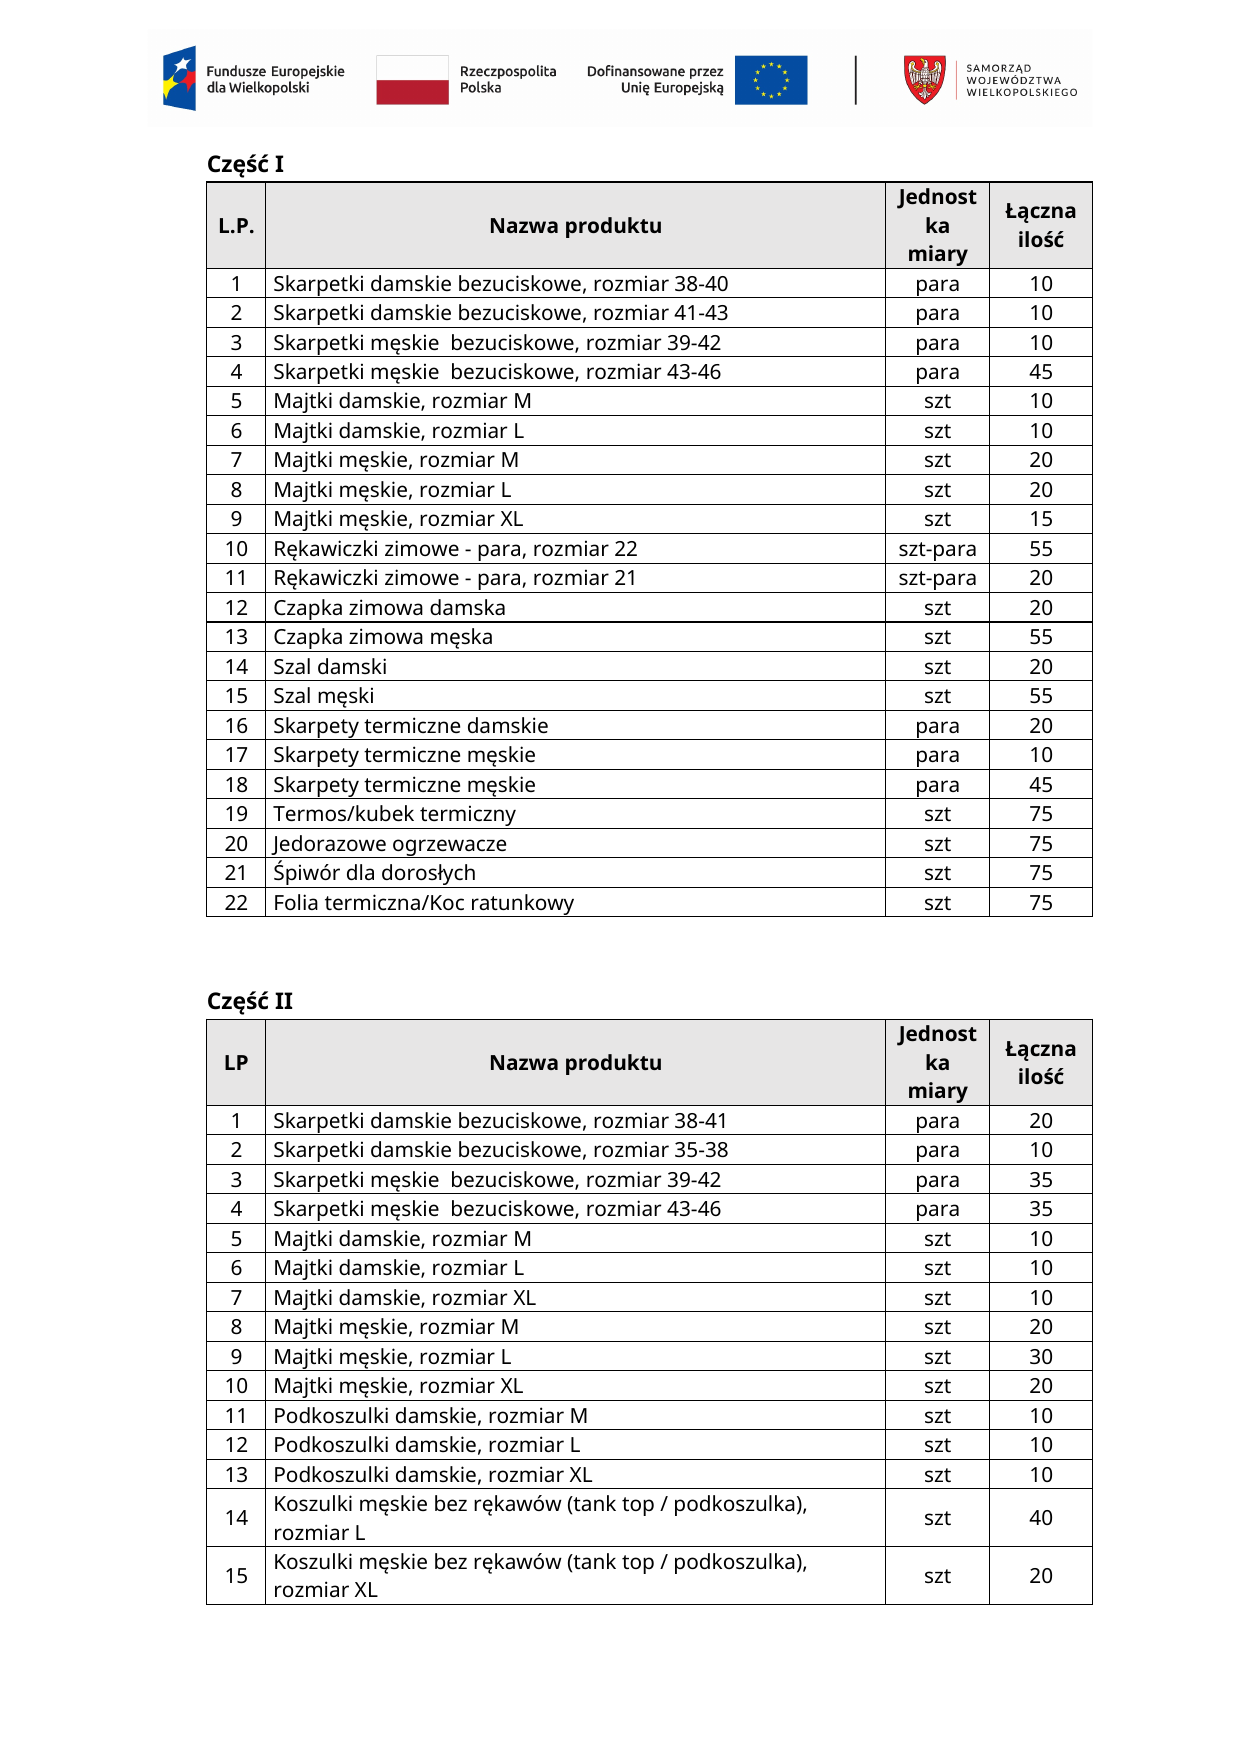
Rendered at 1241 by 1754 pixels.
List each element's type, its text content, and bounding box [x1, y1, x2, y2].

table_cell 5 [207, 387, 265, 415]
table_cell 5 [207, 1224, 265, 1252]
table_cell 6 [207, 416, 265, 444]
table_cell para [886, 740, 989, 769]
table_cell 10 [990, 1135, 1092, 1164]
table_cell Skarpetki damskie bezuciskowe, rozmiar 35-38 [266, 1135, 885, 1164]
table_cell Majtki męskie, rozmiar M [266, 1312, 885, 1341]
table_cell 20 [990, 1312, 1092, 1341]
table_cell szt [886, 1224, 989, 1252]
table_cell 20 [990, 1547, 1092, 1604]
table_cell 1 [207, 269, 265, 297]
table_cell 19 [207, 799, 265, 828]
table_header LP [207, 1020, 265, 1105]
table_cell 16 [207, 711, 265, 739]
table_cell 10 [990, 269, 1092, 297]
table_cell Koszulki męskie bez rękawów (tank top / podkoszulka), rozmiar XL [266, 1547, 885, 1604]
table_cell 10 [990, 1253, 1092, 1282]
table_cell para [886, 1165, 989, 1193]
table_cell 15 [207, 681, 265, 710]
table_cell 75 [990, 888, 1092, 916]
table_cell Skarpetki męskie bezuciskowe, rozmiar 39-42 [266, 328, 885, 356]
table_cell 9 [207, 1342, 265, 1370]
table_cell 6 [207, 1253, 265, 1282]
table_cell 55 [990, 681, 1092, 710]
table_cell 75 [990, 829, 1092, 857]
table_cell Podkoszulki damskie, rozmiar XL [266, 1460, 885, 1488]
table_cell 75 [990, 799, 1092, 828]
table_cell szt [886, 1342, 989, 1370]
table_header L.P. [207, 183, 265, 268]
table_cell Majtki męskie, rozmiar M [266, 446, 885, 474]
table_cell Koszulki męskie bez rękawów (tank top / podkoszulka), rozmiar L [266, 1489, 885, 1546]
table_cell 4 [207, 357, 265, 386]
table_cell 20 [990, 593, 1092, 621]
table_cell szt [886, 652, 989, 680]
table_cell 45 [990, 357, 1092, 386]
table_cell szt [886, 446, 989, 474]
table_cell Czapka zimowa damska [266, 593, 885, 621]
table_cell Skarpety termiczne męskie [266, 740, 885, 769]
table_cell 10 [990, 1401, 1092, 1429]
table_cell 20 [990, 652, 1092, 680]
table_cell 11 [207, 564, 265, 592]
table_cell para [886, 269, 989, 297]
table_cell 7 [207, 1283, 265, 1311]
table_cell Skarpetki męskie bezuciskowe, rozmiar 43-46 [266, 1194, 885, 1223]
table_cell 10 [990, 298, 1092, 327]
table_header Łączna ilość [990, 1020, 1092, 1105]
table_cell 35 [990, 1194, 1092, 1223]
table_cell Majtki damskie, rozmiar M [266, 387, 885, 415]
table_cell Jedorazowe ogrzewacze [266, 829, 885, 857]
table_cell 35 [990, 1165, 1092, 1193]
table_cell Majtki męskie, rozmiar XL [266, 505, 885, 533]
table_cell Szal damski [266, 652, 885, 680]
table_cell Skarpety termiczne męskie [266, 770, 885, 798]
table_header Nazwa produktu [266, 183, 885, 268]
table_cell 7 [207, 446, 265, 474]
table_cell szt-para [886, 564, 989, 592]
table_cell para [886, 711, 989, 739]
table_cell 55 [990, 623, 1092, 651]
table_header Nazwa produktu [266, 1020, 885, 1105]
table_cell 8 [207, 475, 265, 503]
table_cell szt [886, 1460, 989, 1488]
table_cell 17 [207, 740, 265, 769]
table_cell Majtki damskie, rozmiar XL [266, 1283, 885, 1311]
table_cell Rękawiczki zimowe - para, rozmiar 21 [266, 564, 885, 592]
table_cell Folia termiczna/Koc ratunkowy [266, 888, 885, 916]
table_cell 2 [207, 298, 265, 327]
table_cell para [886, 1106, 989, 1134]
table_cell Skarpety termiczne damskie [266, 711, 885, 739]
table_cell 10 [990, 416, 1092, 444]
table_cell szt [886, 475, 989, 503]
table_cell 20 [207, 829, 265, 857]
table_cell Majtki męskie, rozmiar L [266, 1342, 885, 1370]
table_cell 14 [207, 652, 265, 680]
table_cell 15 [207, 1547, 265, 1604]
table_cell 10 [990, 387, 1092, 415]
table_cell Skarpetki damskie bezuciskowe, rozmiar 38-41 [266, 1106, 885, 1134]
table_header Jednostka miary [886, 1020, 989, 1105]
table_cell szt [886, 387, 989, 415]
table_cell 13 [207, 1460, 265, 1488]
table_cell 2 [207, 1135, 265, 1164]
table_cell 3 [207, 328, 265, 356]
table_cell 22 [207, 888, 265, 916]
table_cell szt [886, 799, 989, 828]
table_cell szt [886, 416, 989, 444]
table_cell para [886, 1194, 989, 1223]
table_cell 10 [990, 1460, 1092, 1488]
table_cell 20 [990, 475, 1092, 503]
table_cell 4 [207, 1194, 265, 1223]
table_cell 10 [990, 1283, 1092, 1311]
table_cell szt [886, 829, 989, 857]
table_cell 40 [990, 1489, 1092, 1546]
table_header Łączna ilość [990, 183, 1092, 268]
table_cell Skarpetki męskie bezuciskowe, rozmiar 39-42 [266, 1165, 885, 1193]
table_cell 10 [990, 1224, 1092, 1252]
table_cell 1 [207, 1106, 265, 1134]
table_cell 10 [990, 1430, 1092, 1459]
table_cell 10 [207, 1371, 265, 1400]
table_cell 20 [990, 1106, 1092, 1134]
table_cell Majtki damskie, rozmiar L [266, 416, 885, 444]
table_cell Podkoszulki damskie, rozmiar L [266, 1430, 885, 1459]
table_cell szt [886, 505, 989, 533]
table_cell 14 [207, 1489, 265, 1546]
text Część I [148, 148, 1093, 179]
table_cell 12 [207, 593, 265, 621]
table_cell 3 [207, 1165, 265, 1193]
table_cell para [886, 357, 989, 386]
table_cell para [886, 328, 989, 356]
table_cell 9 [207, 505, 265, 533]
table_cell szt [886, 623, 989, 651]
table_cell Termos/kubek termiczny [266, 799, 885, 828]
table_cell 20 [990, 711, 1092, 739]
table_cell 10 [207, 534, 265, 562]
table_cell 15 [990, 505, 1092, 533]
table_header Jednostka miary [886, 183, 989, 268]
table_cell 45 [990, 770, 1092, 798]
table_cell 10 [990, 328, 1092, 356]
table_cell Majtki damskie, rozmiar M [266, 1224, 885, 1252]
table_cell szt [886, 681, 989, 710]
table_cell 20 [990, 1371, 1092, 1400]
list Część II [207, 985, 1093, 1016]
table_cell 20 [990, 446, 1092, 474]
table_cell Czapka zimowa męska [266, 623, 885, 651]
table_cell szt [886, 1253, 989, 1282]
table_cell 18 [207, 770, 265, 798]
table_cell 21 [207, 858, 265, 887]
table_cell szt [886, 1283, 989, 1311]
table_cell 30 [990, 1342, 1092, 1370]
table_cell szt [886, 888, 989, 916]
table_cell szt [886, 1547, 989, 1604]
table_cell szt [886, 858, 989, 887]
table_cell 13 [207, 623, 265, 651]
table_cell szt-para [886, 534, 989, 562]
table_cell 8 [207, 1312, 265, 1341]
table_cell szt [886, 593, 989, 621]
table_cell Skarpetki damskie bezuciskowe, rozmiar 38-40 [266, 269, 885, 297]
table_cell 20 [990, 564, 1092, 592]
picture [147, 29, 1093, 127]
table_cell szt [886, 1312, 989, 1341]
table_cell 75 [990, 858, 1092, 887]
table_cell Śpiwór dla dorosłych [266, 858, 885, 887]
table_cell Majtki męskie, rozmiar XL [266, 1371, 885, 1400]
table_cell Skarpetki męskie bezuciskowe, rozmiar 43-46 [266, 357, 885, 386]
table_cell szt [886, 1489, 989, 1546]
table_cell szt [886, 1401, 989, 1429]
table_cell szt [886, 1371, 989, 1400]
table_cell 55 [990, 534, 1092, 562]
table_cell Skarpetki damskie bezuciskowe, rozmiar 41-43 [266, 298, 885, 327]
table_cell para [886, 770, 989, 798]
table_cell Majtki damskie, rozmiar L [266, 1253, 885, 1282]
table_cell para [886, 1135, 989, 1164]
table_cell 10 [990, 740, 1092, 769]
table_cell szt [886, 1430, 989, 1459]
table_cell 11 [207, 1401, 265, 1429]
table_cell Szal męski [266, 681, 885, 710]
table_cell 12 [207, 1430, 265, 1459]
table_cell Rękawiczki zimowe - para, rozmiar 22 [266, 534, 885, 562]
table_cell Podkoszulki damskie, rozmiar M [266, 1401, 885, 1429]
table_cell para [886, 298, 989, 327]
table_cell Majtki męskie, rozmiar L [266, 475, 885, 503]
